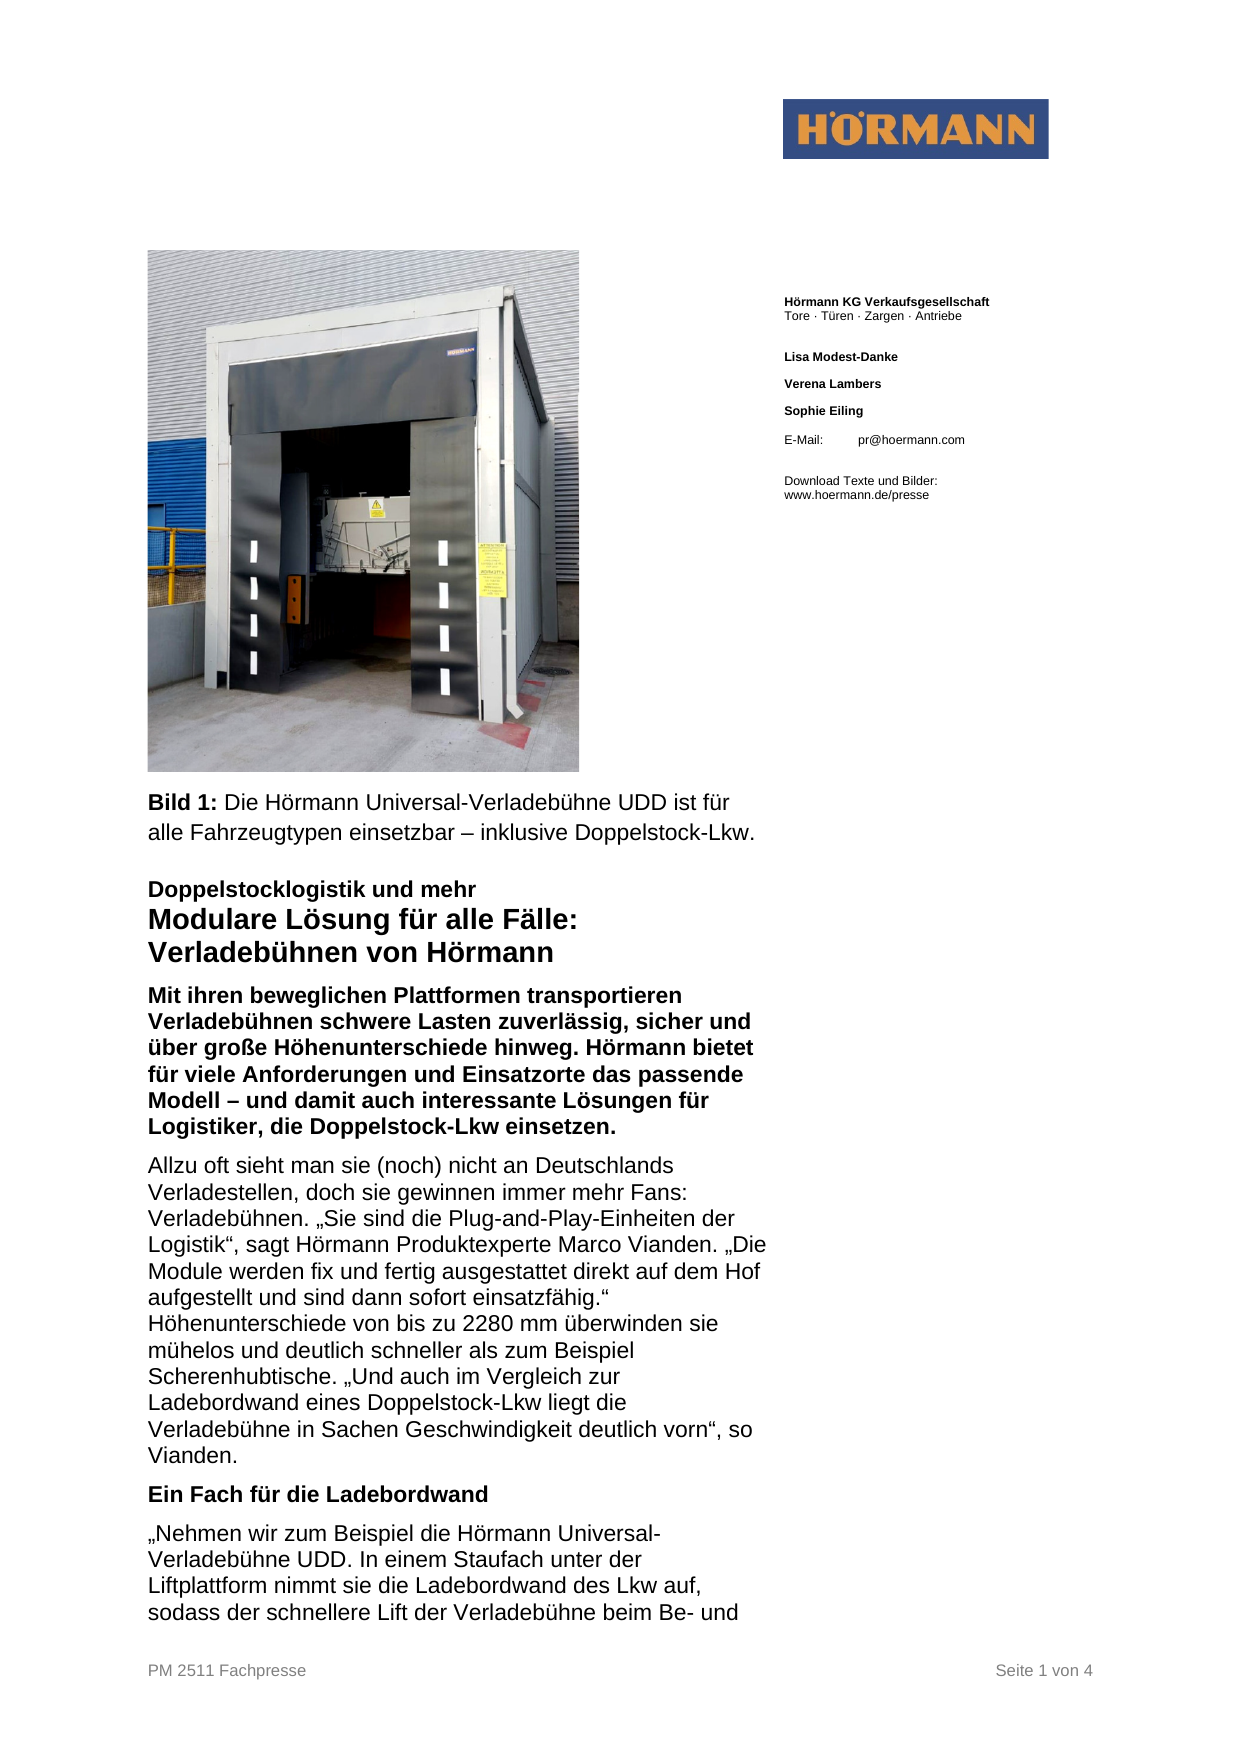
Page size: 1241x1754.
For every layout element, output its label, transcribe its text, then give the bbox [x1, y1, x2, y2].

text Bild 1: Die Hörmann Universal-Verladebühne UDD ist für alle Fahrzeugtypen einsetzbar – inklusive Doppelstock-Lkw. [148, 789, 766, 845]
text Allzu oft sieht man sie (noch) nicht an Deutschlands Verladestellen, doch sie gewinnen immer mehr Fans: Verladebühnen. „Sie sind die Plug-and-Play-Einheiten der Logistik“, sagt Hörmann Produktexperte Marco Vianden. „Die Module werden fix und fertig ausgestattet direkt auf dem Hof aufgestellt und sind dann sofort einsatzfähig.“ Höhenunterschiede von bis zu 2280 mm überwinden sie mühelos und deutlich schneller als zum Beispiel Scherenhubtische. „Und auch im Vergleich zur Ladebordwand eines Doppelstock-Lkw liegt die Verladebühne in Sachen Geschwindigkeit deutlich vorn“, so Vianden. [148, 1152, 768, 1468]
picture [783, 99, 1049, 159]
text Mit ihren beweglichen Plattformen transportieren Verladebühnen schwere Lasten zuverlässig, sicher und über große Höhenunterschiede hinweg. Hörmann bietet für viele Anforderungen und Einsatzorte das passende Modell – und damit auch interessante Lösungen für Logistiker, die Doppelstock-Lkw einsetzen. [148, 982, 768, 1140]
picture [147, 250, 580, 772]
text Ein Fach für die Ladebordwand [148, 1481, 768, 1507]
text Doppelstocklogistik und mehr Modulare Lösung für alle Fälle: Verladebühnen von Hörmann [148, 876, 766, 969]
